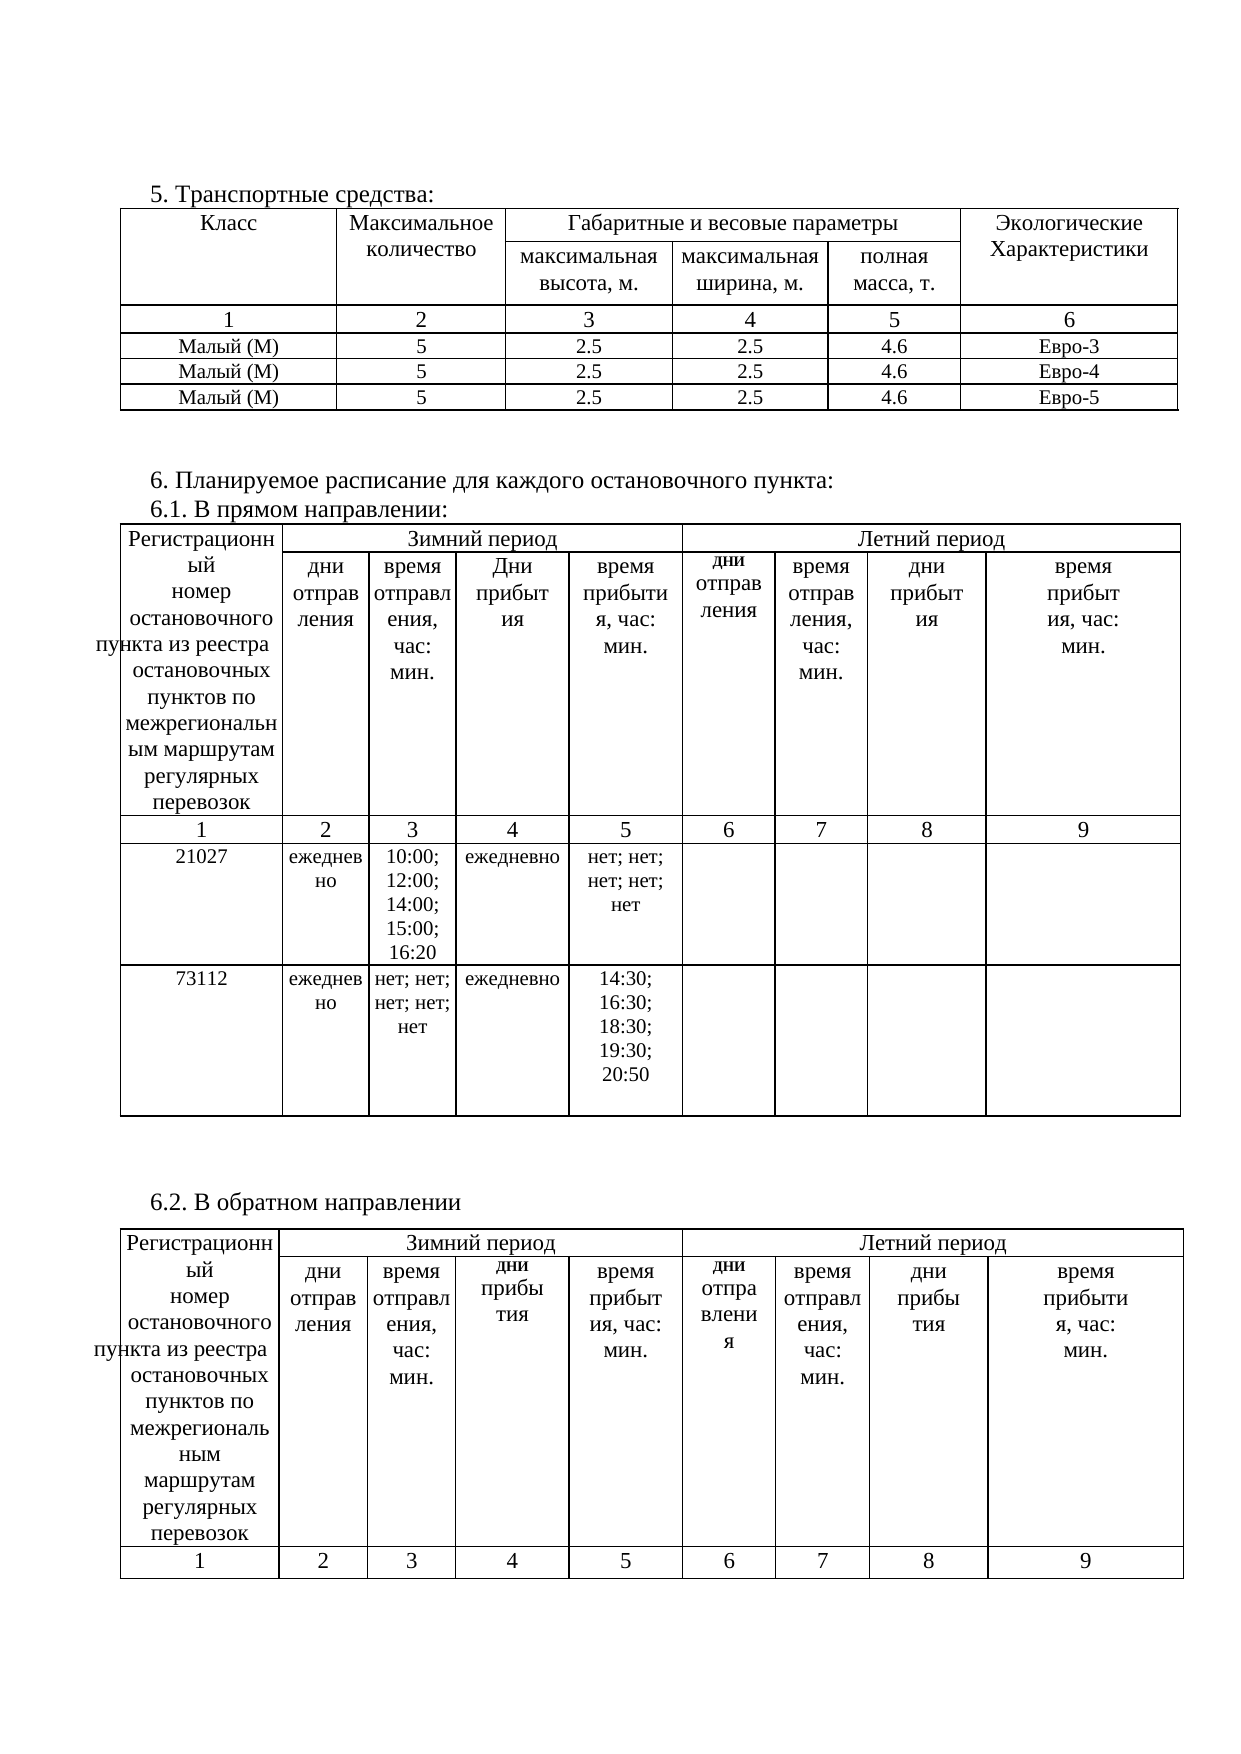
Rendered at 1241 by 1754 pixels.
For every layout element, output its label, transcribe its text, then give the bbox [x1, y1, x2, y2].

table_cell 5 [570, 1547, 682, 1577]
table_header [121, 1230, 278, 1546]
table_cell 2 [280, 1547, 367, 1577]
text 5. Транспортные средства: [150, 179, 1090, 207]
table_cell ДНИ отправ ления [683, 553, 774, 814]
table_cell 4 [457, 816, 568, 842]
table_cell 4.6 [829, 385, 960, 409]
table_cell Евро-5 [961, 385, 1177, 409]
table_header Класс [121, 209, 336, 304]
table_cell 1 [121, 306, 336, 332]
table_cell ежедневно [457, 966, 568, 1115]
table_cell 8 [870, 1547, 987, 1577]
table_cell 6 [683, 1547, 775, 1577]
table_header Максимальное количество [337, 209, 505, 304]
table_cell 7 [776, 1547, 869, 1577]
table_header Летний период [683, 1230, 1183, 1256]
table_cell 3 [368, 1547, 455, 1577]
table_cell максимальная ширина, м. [673, 242, 827, 304]
table_cell время отправл ения, час: мин. [370, 553, 455, 814]
table_header Зимний период [283, 525, 682, 551]
table_cell 3 [370, 816, 455, 842]
table_cell Евро-3 [961, 334, 1177, 358]
table_header Зимний период [280, 1230, 682, 1256]
table_cell время отправл ения, час: мин. [368, 1257, 455, 1546]
table_cell 1 [121, 816, 282, 842]
table_cell 14:30; 16:30; 18:30; 19:30; 20:50 [570, 966, 682, 1115]
table_cell 5 [829, 306, 960, 332]
table_cell дни отправ ления [283, 553, 368, 814]
table_cell [683, 844, 774, 964]
table_cell время прибыти я, час: мин. [570, 553, 682, 814]
table_cell 6 [683, 816, 774, 842]
table_cell Малый (М) [121, 385, 336, 409]
table_cell 4 [673, 306, 827, 332]
table_cell 2.5 [506, 385, 672, 409]
table_cell 10:00; 12:00; 14:00; 15:00; 16:20 [370, 844, 455, 964]
table_cell дни прибы тия [870, 1257, 987, 1546]
table_cell 9 [989, 1547, 1183, 1577]
table_cell дни прибыт ия [868, 553, 985, 814]
table_cell 4.6 [829, 334, 960, 358]
table_cell [868, 966, 985, 1115]
table_cell максимальная высота, м. [506, 242, 672, 304]
table_cell нет; нет; нет; нет; нет [370, 966, 455, 1115]
table_cell [987, 844, 1180, 964]
text 6. Планируемое расписание для каждого остановочного пункта: [150, 466, 1090, 494]
table_cell время прибыт ия, час: мин. [570, 1257, 682, 1546]
table_cell 9 [987, 816, 1180, 842]
table_cell [683, 966, 774, 1115]
table_cell полная масса, т. [829, 242, 960, 304]
table_cell Малый (М) [121, 359, 336, 383]
table_cell 7 [776, 816, 867, 842]
table_cell 21027 [121, 844, 282, 964]
table_cell 2.5 [673, 334, 827, 358]
text 6.2. В обратном направлении [150, 1187, 1090, 1215]
table_cell 6 [961, 306, 1177, 332]
table_cell Дни прибыт ия [457, 553, 568, 814]
table_cell 2.5 [506, 359, 672, 383]
table_cell ДНИ отпра влени я [683, 1257, 775, 1546]
table_cell 5 [337, 385, 505, 409]
table_cell ежедневно [457, 844, 568, 964]
table_cell 5 [570, 816, 682, 842]
table_cell 3 [506, 306, 672, 332]
table_cell время прибыт ия, час: мин. [987, 553, 1180, 814]
table_cell 1 [121, 1547, 278, 1577]
table_header Экологические Характеристики [961, 209, 1177, 304]
table_cell 4.6 [829, 359, 960, 383]
table_cell время отправ ления, час: мин. [776, 553, 867, 814]
table_cell 2.5 [506, 334, 672, 358]
table_cell 8 [868, 816, 985, 842]
table_cell [776, 966, 867, 1115]
table_cell нет; нет; нет; нет; нет [570, 844, 682, 964]
table_cell время прибыти я, час: мин. [989, 1257, 1183, 1546]
table_cell 2.5 [673, 359, 827, 383]
table_cell ежедневно [283, 844, 368, 964]
table_cell 2 [283, 816, 368, 842]
table_cell ежедневно [283, 966, 368, 1115]
table_cell Евро-4 [961, 359, 1177, 383]
table_cell [868, 844, 985, 964]
table_cell 4 [456, 1547, 568, 1577]
table_cell 5 [337, 334, 505, 358]
table_header Габаритные и весовые параметры [506, 209, 960, 241]
table_cell [776, 844, 867, 964]
table_cell время отправл ения, час: мин. [776, 1257, 869, 1546]
table_header Регистрационный номер остановочного пункта из реестра остановочных пунктов по межрегиональным маршрутам регулярных перевозок [121, 525, 282, 814]
table_cell Малый (М) [121, 334, 336, 358]
table_cell дни отправ ления [280, 1257, 367, 1546]
table_cell 5 [337, 359, 505, 383]
table_cell ДНИ прибы тия [456, 1257, 568, 1546]
table_cell 2.5 [673, 385, 827, 409]
table_header Летний период [683, 525, 1180, 551]
table_cell [987, 966, 1180, 1115]
table_cell 73112 [121, 966, 282, 1115]
table_cell 2 [337, 306, 505, 332]
text 6.1. В прямом направлении: [150, 494, 1090, 523]
